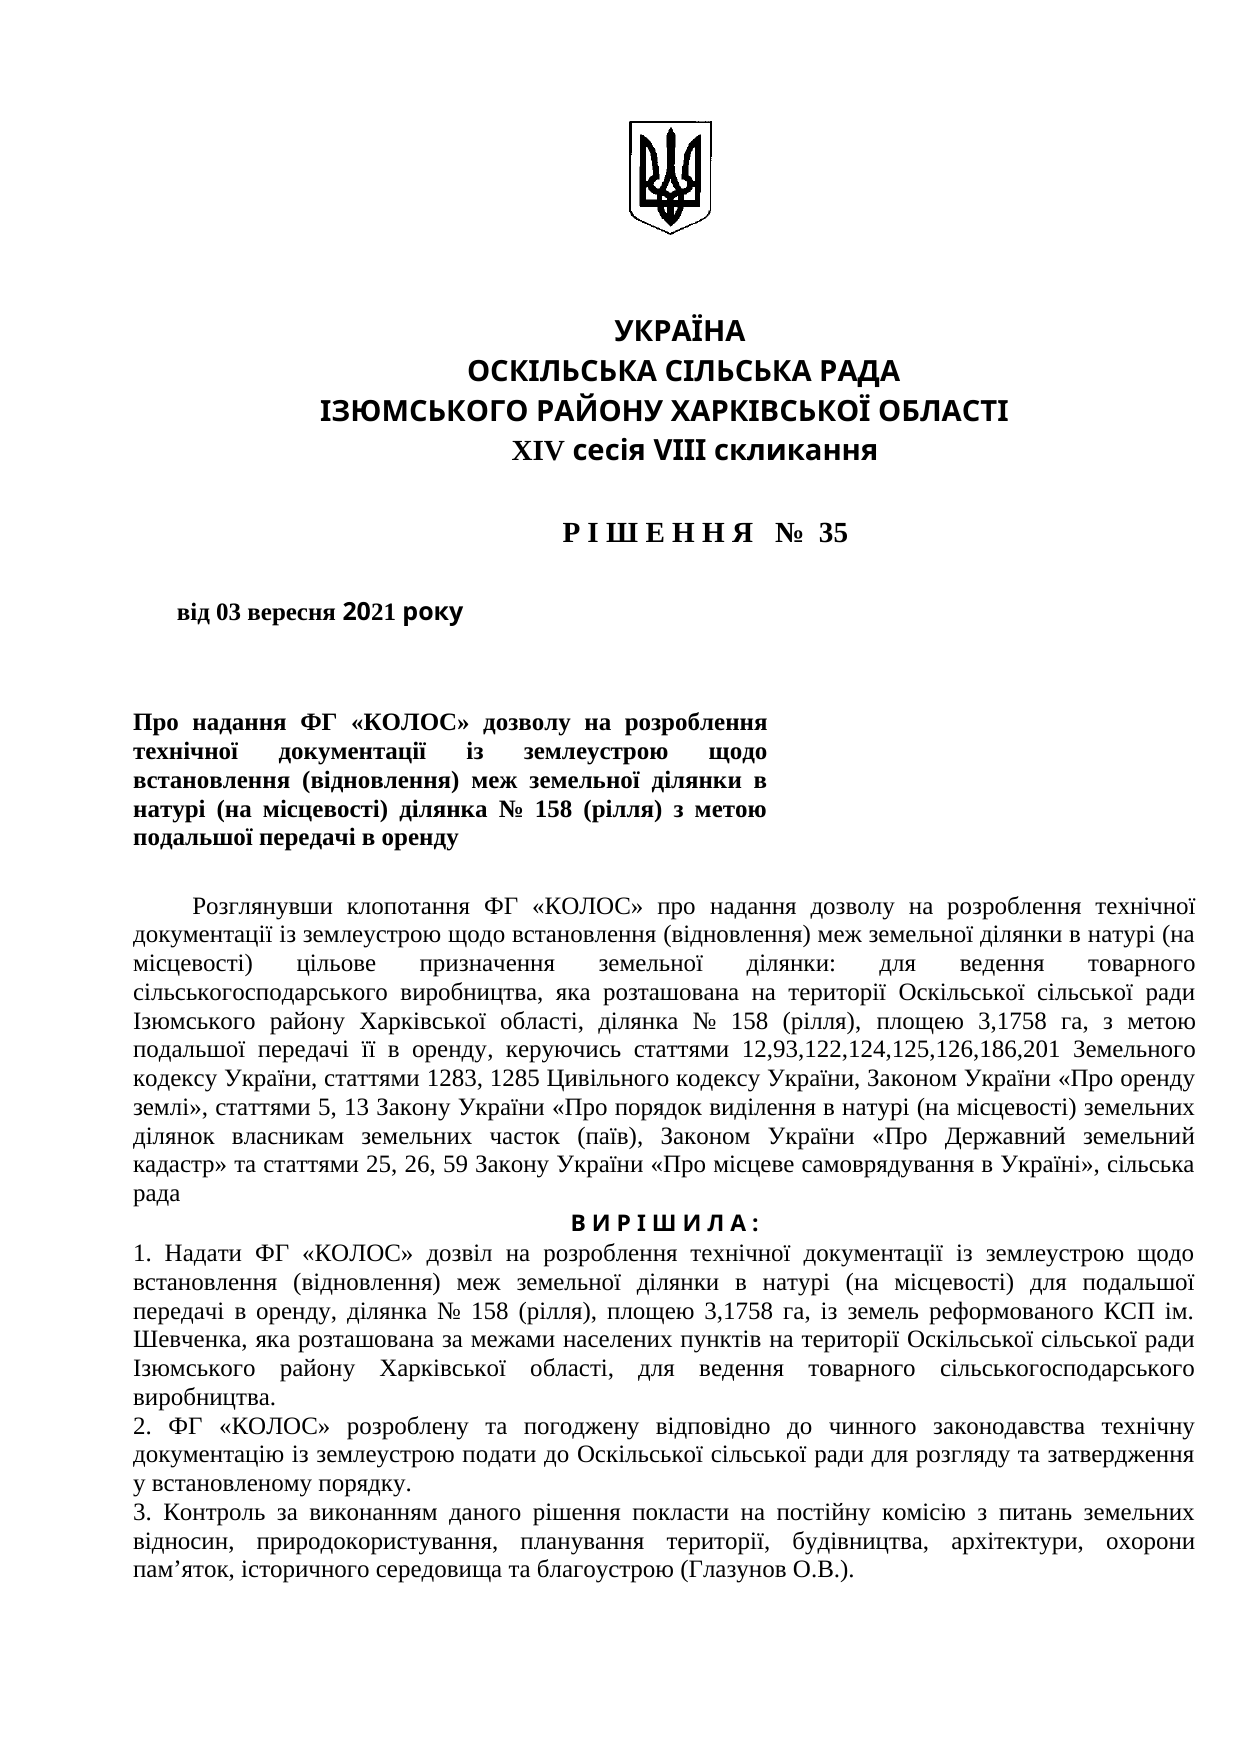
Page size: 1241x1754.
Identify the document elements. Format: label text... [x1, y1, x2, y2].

table_header [133, 118, 1152, 310]
text В И Р І Ш И Л А : [133, 1207, 1196, 1238]
text ОСКІЛЬСЬКА СІЛЬСЬКА РАДА [133, 350, 1196, 390]
text 2. ФГ «КОЛОС» розроблену та погоджену відповідно до чинного законодавства технічну документацію із землеустрою подати до Оскільської сільської ради для розгляду та затвердження у встановленому порядку. [133, 1411, 1196, 1497]
text Розглянувши клопотання ФГ «КОЛОС» про надання дозволу на розроблення технічної документації із землеустрою щодо встановлення (відновлення) меж земельної ділянки в натурі (на місцевості) цільове призначення земельної ділянки: для ведення товарного сільськогосподарського виробництва, яка розташована на території Оскільської сільської ради Ізюмського району Харківської області, ділянка № 158 (рілля), площею , з метою подальшої передачі її в оренду, керуючись статтями 12,93,122,124,125,126,186,201 Земельного кодексу України, статтями 1283, 1285 Цивільного кодексу України, Законом України «Про оренду землі», статтями 5, 13 Закону України «Про порядок виділення в натурі (на місцевості) земельних ділянок власникам земельних часток (паїв), Законом України «Про Державний земельний кадастр» та статтями 25, 26, 59 Закону України «Про місцеве самоврядування в Україні», сільська рада [133, 891, 1196, 1207]
text Про надання ФГ «КОЛОС» дозволу на розроблення технічної документації із землеустрою щодо встановлення (відновлення) меж земельної ділянки в натурі (на місцевості) ділянка № 158 (рілля) з метою подальшої передачі в оренду [133, 707, 768, 851]
text 1. Надати ФГ «КОЛОС» дозвіл на розроблення технічної документації із землеустрою щодо встановлення (відновлення) меж земельної ділянки в натурі (на місцевості) для подальшої передачі в оренду, ділянка № 158 (рілля), площею 3,1758 га, із земель реформованого КСП ім. Шевченка, яка розташована за межами населених пунктів на території Оскільської сільської ради Ізюмського району Харківської області, для ведення товарного сільськогосподарського виробництва. [133, 1238, 1196, 1411]
text ІЗЮМСЬКОГО РАЙОНУ ХАРКІВСЬКОЇ ОБЛАСТІ [133, 390, 1196, 429]
text УКРАЇНА [133, 310, 1196, 350]
text XIV сесія VІІІ скликання [133, 429, 1196, 469]
text Р І Ш Е Н Н Я № 35 [183, 515, 1196, 548]
text від 03 вересня 2021 року [133, 594, 1196, 628]
text 3. Контроль за виконанням даного рішення покласти на постійну комісію з питань земельних відносин, природокористування, планування території, будівництва, архітектури, охорони пам’яток, історичного середовища та благоустрою (Глазунов О.В.). [133, 1497, 1196, 1583]
